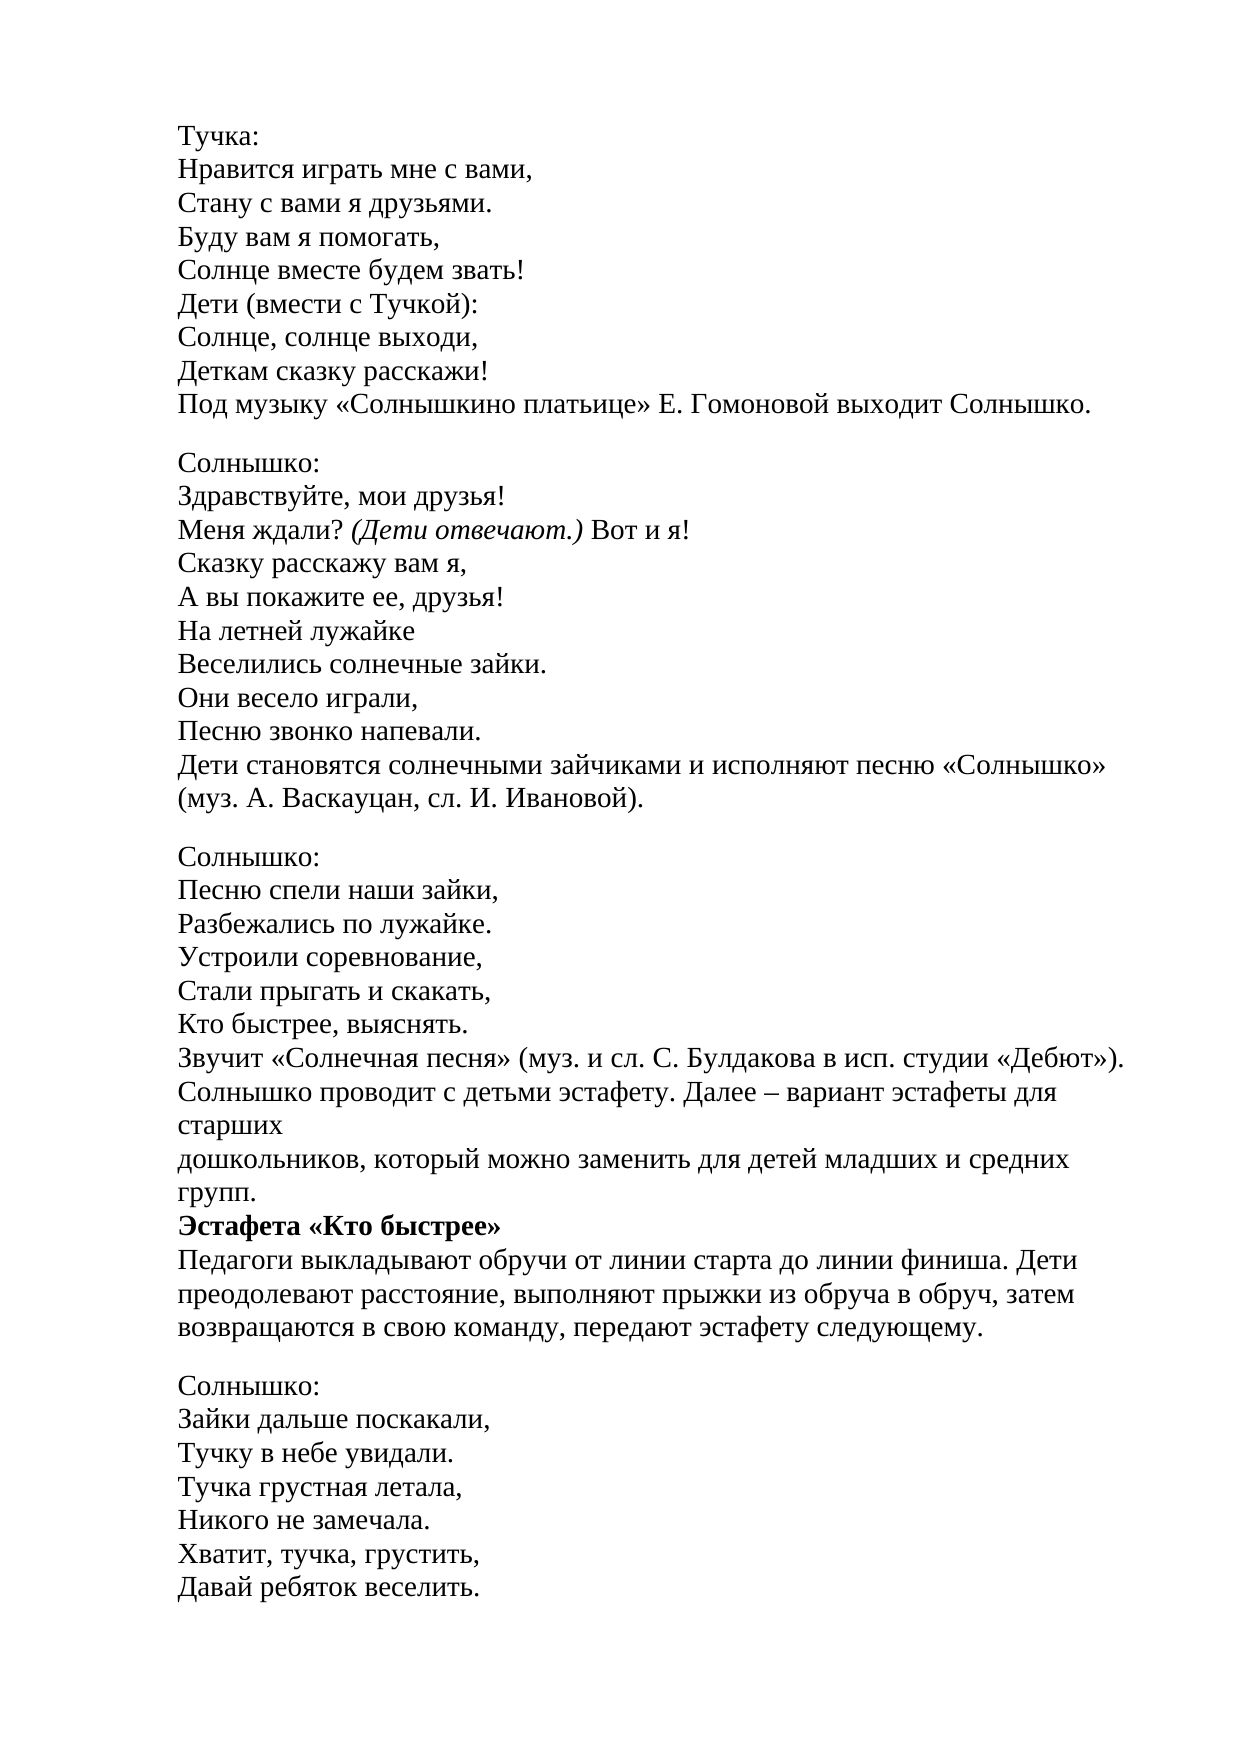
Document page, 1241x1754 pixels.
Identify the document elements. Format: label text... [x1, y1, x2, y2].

text Солнышко: Здравствуйте, мои друзья! Меня ждали? (Дети отвечают.) Вот и я! Сказку расскажу вам я, А вы покажите ее, друзья! На летней лужайке Веселились солнечные зайки. Они весело играли, Песню звонко напевали. [177, 445, 1152, 747]
text Эстафета «Кто быстрее» [177, 1208, 1152, 1241]
text Солнышко: Зайки дальше поскакали, Тучку в небе увидали. Тучка грустная летала, Никого не замечала. Хватит, тучка, грустить, Давай ребяток веселить. [177, 1368, 1152, 1603]
text Дети становятся солнечными зайчиками и исполняют песню «Солнышко» (муз. А. Васкауцан, сл. И. Ивановой). [177, 747, 1152, 814]
text Под музыку «Солнышкино платьице» Е. Гомоновой выходит Солнышко. [177, 386, 1152, 420]
text Тучка: Нравится играть мне с вами, Стану с вами я друзьями. Буду вам я помогать, Солнце вместе будем звать! [177, 118, 1152, 286]
text Солнышко: Песню спели наши зайки, Разбежались по лужайке. Устроили соревнование, Стали прыгать и скакать, Кто быстрее, выяснять. [177, 839, 1152, 1040]
text Звучит «Солнечная песня» (муз. и сл. С. Булдакова в исп. студии «Дебют»). Солнышко проводит с детьми эстафету. Далее – вариант эстафеты для старших дошкольников, который можно заменить для детей младших и средних групп. [177, 1040, 1152, 1208]
text Педагоги выкладывают обручи от линии старта до линии финиша. Дети преодолевают расстояние, выполняют прыжки из обруча в обруч, затем возвращаются в свою команду, передают эстафету следующему. [177, 1242, 1152, 1343]
text Дети (вмести с Тучкой): Солнце, солнце выходи, Деткам сказку расскажи! [177, 286, 1152, 386]
